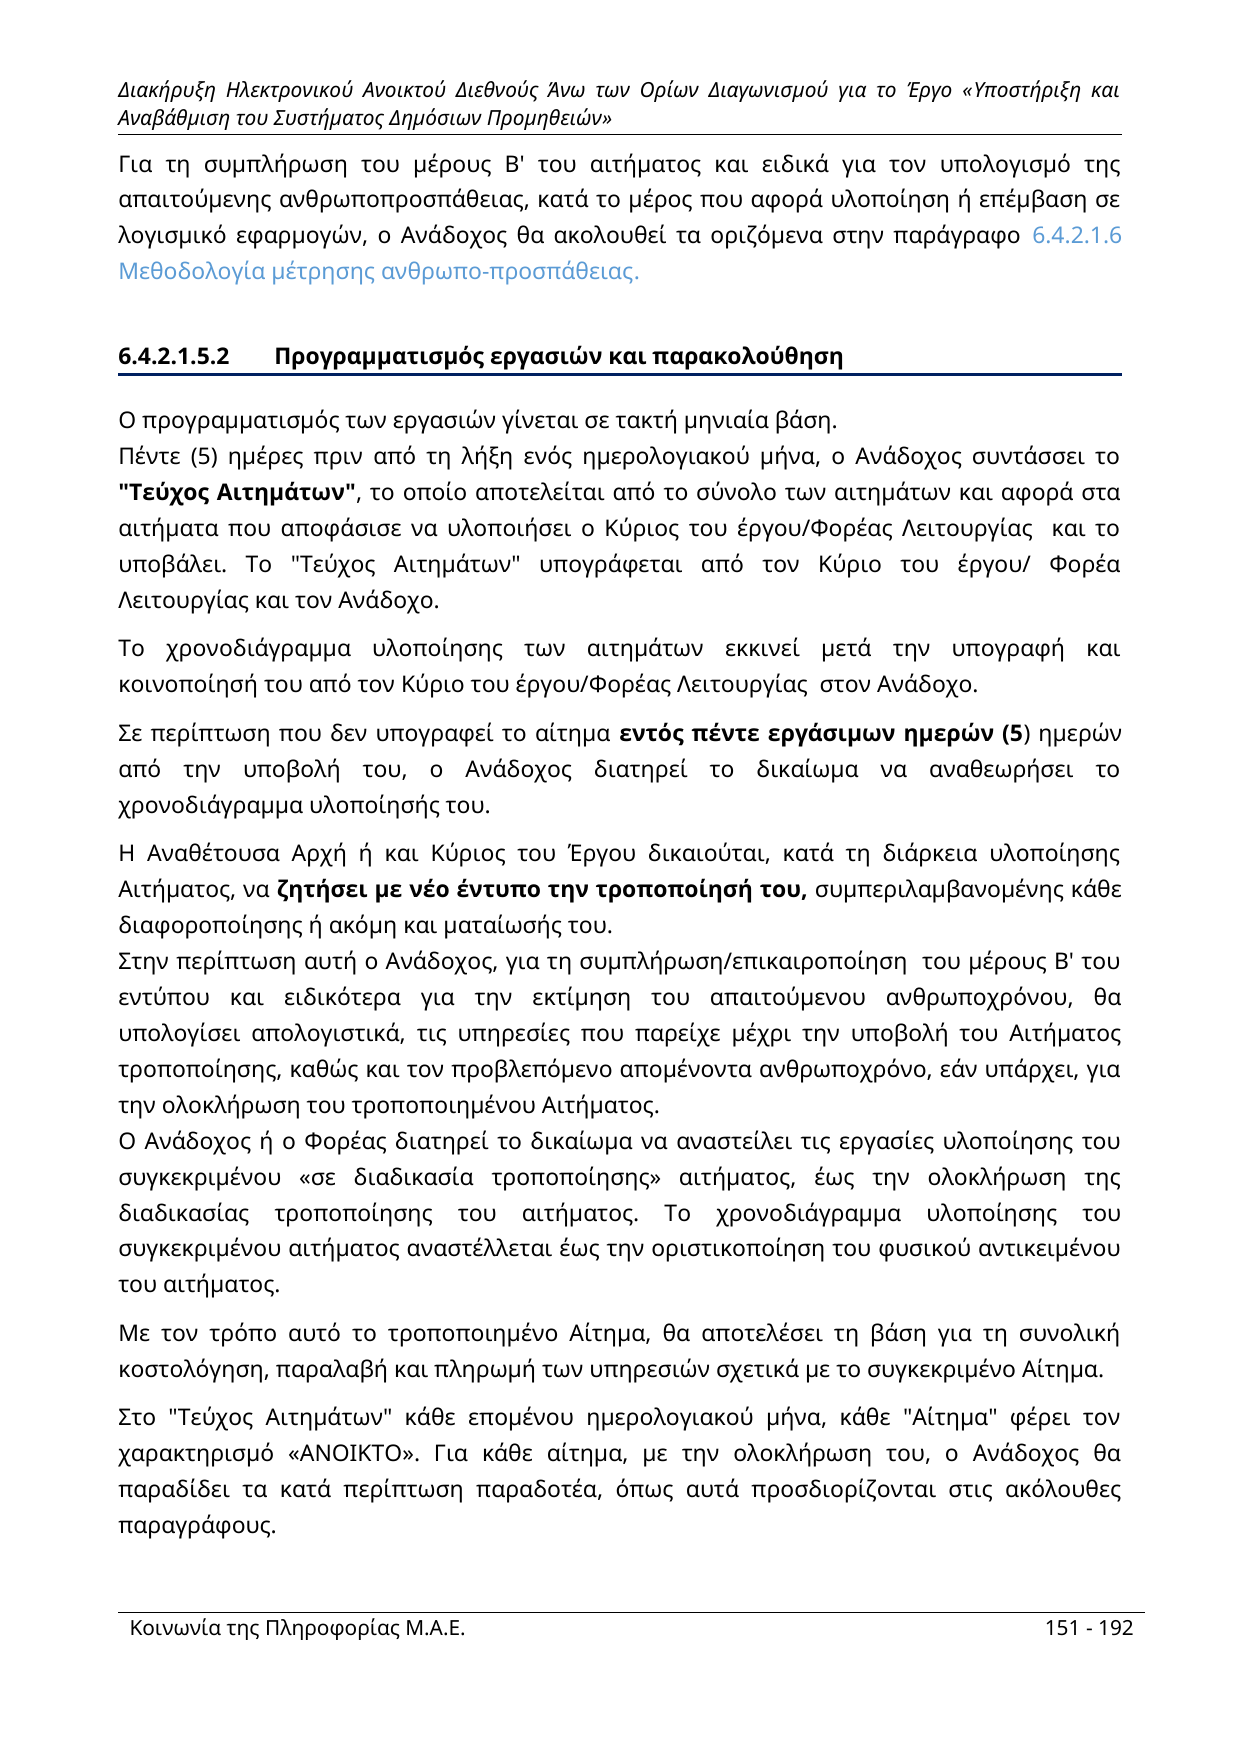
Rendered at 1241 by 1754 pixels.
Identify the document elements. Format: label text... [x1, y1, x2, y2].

list Η Αναθέτουσα Αρχή ή και Κύριος του Έργου δικαιούται, κατά τη διάρκεια υλοποίησης Αιτήματος, να ζητήσει με νέο έντυπο την τροποποίησή του, συμπεριλαμβανομένης κάθε διαφοροποίησης ή ακόμη και ματαίωσής του. [118, 837, 1122, 940]
text Στο "Τεύχος Αιτημάτων" κάθε επομένου ημερολογιακού μήνα, κάθε "Αίτημα" φέρει τον χαρακτηρισμό «ΑΝΟΙΚΤΟ». Για κάθε αίτημα, με την ολοκλήρωση του, ο Ανάδοχος θα παραδίδει τα κατά περίπτωση παραδοτέα, όπως αυτά προσδιορίζονται στις ακόλουθες παραγράφους. [118, 1401, 1122, 1540]
text Με τον τρόπο αυτό το τροποποιημένο Αίτημα, θα αποτελέσει τη βάση για τη συνολική κοστολόγηση, παραλαβή και πληρωμή των υπηρεσιών σχετικά με το συγκεκριμένο Αίτημα. [118, 1317, 1122, 1384]
list Ο Ανάδοχος ή ο Φορέας διατηρεί το δικαίωμα να αναστείλει τις εργασίες υλοποίησης του συγκεκριμένου «σε διαδικασία τροποποίησης» αιτήματος, έως την ολοκλήρωση της διαδικασίας τροποποίησης του αιτήματος. Το χρονοδιάγραμμα υλοποίησης του συγκεκριμένου αιτήματος αναστέλλεται έως την οριστικοποίηση του φυσικού αντικειμένου του αιτήματος. [118, 1124, 1122, 1299]
list Για τη συμπλήρωση του μέρους Β' του αιτήματος και ειδικά για τον υπολογισμό της απαιτούμενης ανθρωποπροσπάθειας, κατά το μέρος που αφορά υλοποίηση ή επέμβαση σε λογισμικό εφαρμογών, ο Ανάδοχος θα ακολουθεί τα οριζόμενα στην παράγραφο 6.4.2.1.6 Μεθοδολογία μέτρησης ανθρωπο-προσπάθειας. [118, 147, 1122, 287]
text Σε περίπτωση που δεν υπογραφεί το αίτημα εντός πέντε εργάσιμων ημερών (5) ημερών από την υποβολή του, ο Ανάδοχος διατηρεί το δικαίωμα να αναθεωρήσει το χρονοδιάγραμμα υλοποίησής του. [118, 717, 1122, 820]
list Στην περίπτωση αυτή ο Ανάδοχος, για τη συμπλήρωση/επικαιροποίηση του μέρους Β' του εντύπου και ειδικότερα για την εκτίμηση του απαιτούμενου ανθρωποχρόνου, θα υπολογίσει απολογιστικά, τις υπηρεσίες που παρείχε μέχρι την υποβολή του Αιτήματος τροποποίησης, καθώς και τον προβλεπόμενο απομένοντα ανθρωποχρόνο, εάν υπάρχει, για την ολοκλήρωση του τροποποιημένου Αιτήματος. [118, 945, 1122, 1120]
subtitle Προγραμματισμός εργασιών και παρακολούθηση [118, 340, 1122, 373]
list Ο προγραμματισμός των εργασιών γίνεται σε τακτή μηνιαία βάση. [118, 404, 1122, 436]
list Πέντε (5) ημέρες πριν από τη λήξη ενός ημερολογιακού μήνα, ο Ανάδοχος συντάσσει το "Τεύχος Αιτημάτων", το οποίο αποτελείται από το σύνολο των αιτημάτων και αφορά στα αιτήματα που αποφάσισε να υλοποιήσει ο Κύριος του έργου/Φορέας Λειτουργίας και το υποβάλει. Το "Τεύχος Αιτημάτων" υπογράφεται από τον Κύριο του έργου/ Φορέα Λειτουργίας και τον Ανάδοχο. [118, 440, 1122, 615]
text Το χρονοδιάγραμμα υλοποίησης των αιτημάτων εκκινεί μετά την υπογραφή και κοινοποίησή του από τον Κύριο του έργου/Φορέας Λειτουργίας στον Ανάδοχο. [118, 632, 1122, 699]
